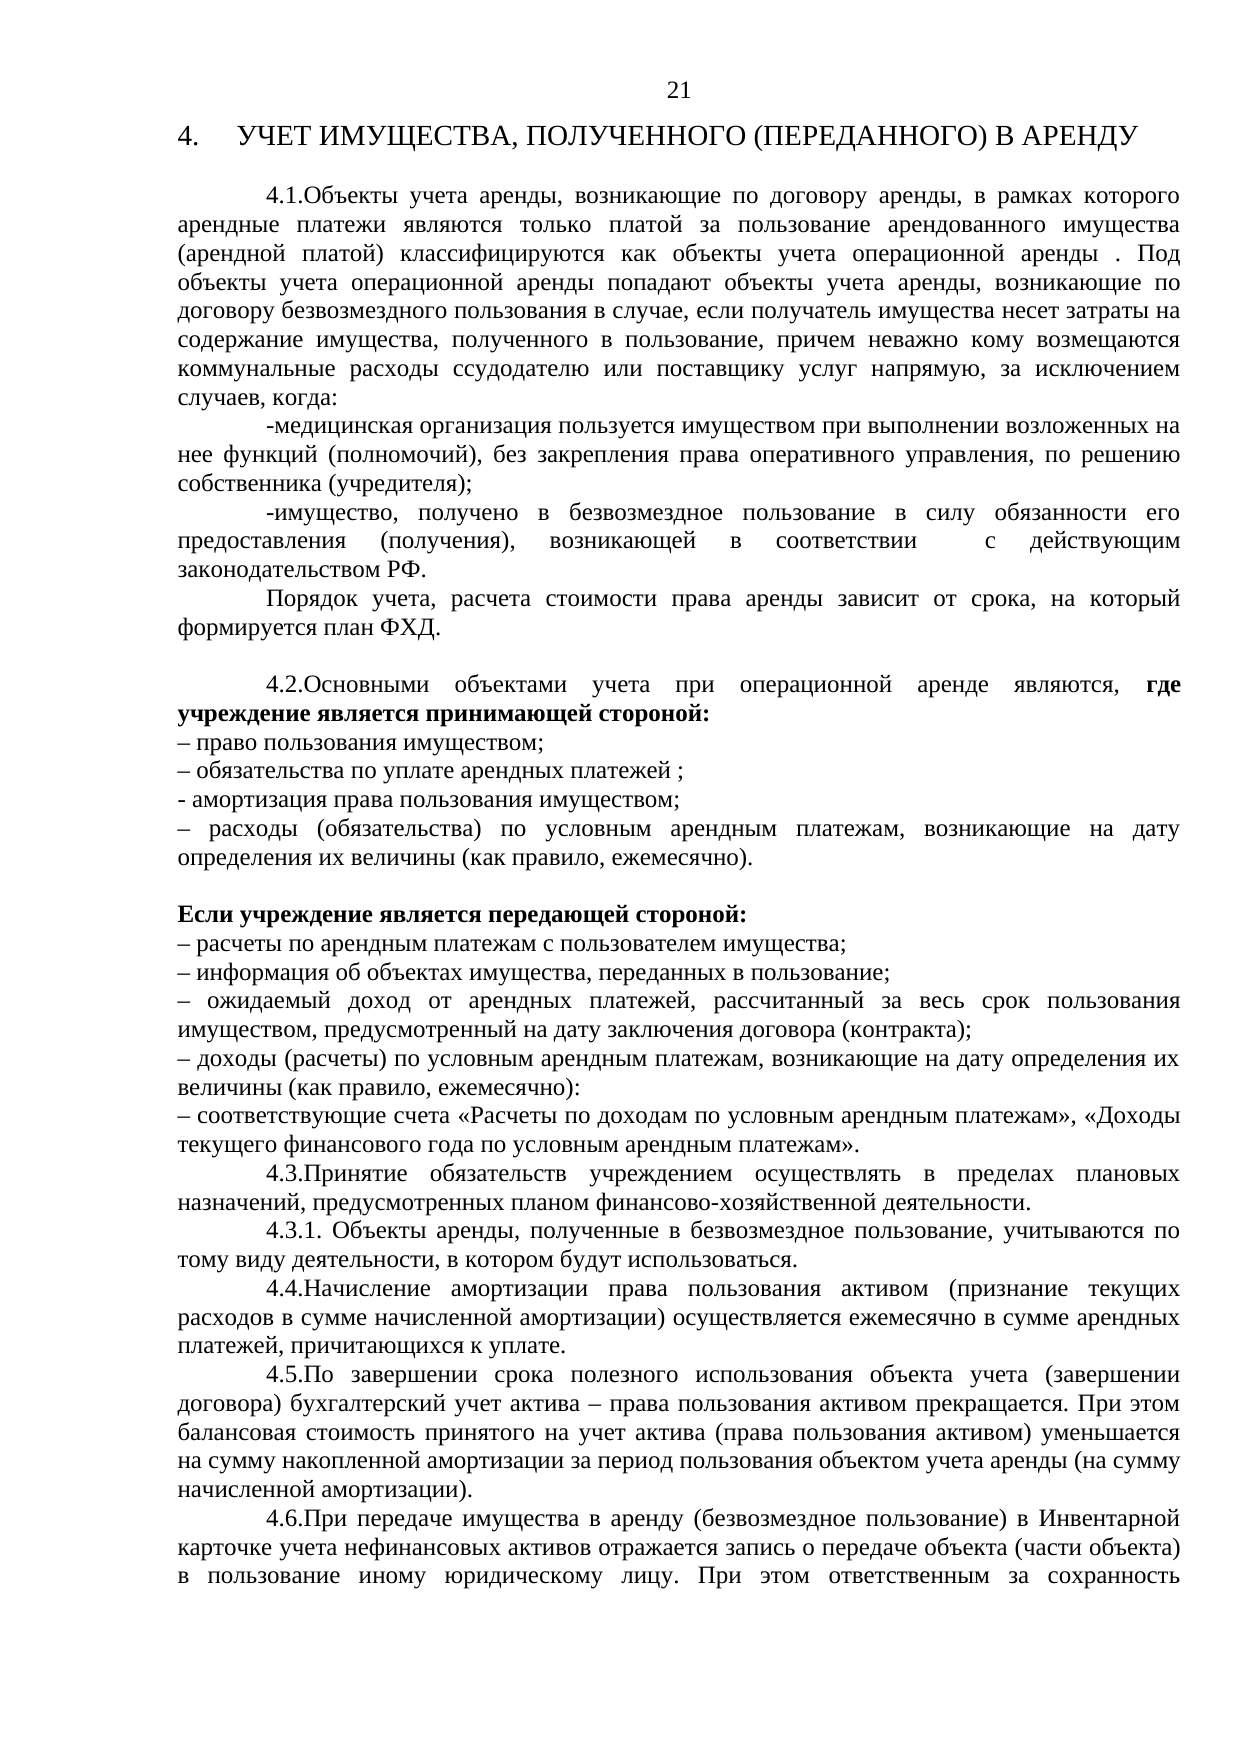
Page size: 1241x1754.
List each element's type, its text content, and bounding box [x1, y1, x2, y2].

text – информация об объектах имущества, переданных в пользование; [177, 957, 1181, 985]
list 4.4.Начисление амортизации права пользования активом (признание текущих расходов в сумме начисленной амортизации) осуществляется ежемесячно в сумме арендных платежей, причитающихся к уплате. [177, 1273, 1181, 1359]
text – ожидаемый доход от арендных платежей, рассчитанный за весь срок пользования имуществом, предусмотренный на дату заключения договора (контракта); [177, 985, 1181, 1043]
list -имущество, получено в безвозмездное пользование в силу обязанности его предоставления (получения), возникающей в соответствии с действующим законодательством РФ. [177, 497, 1181, 583]
list -медицинская организация пользуется имуществом при выполнении возложенных на нее функций (полномочий), без закрепления права оперативного управления, по решению собственника (учредителя); [177, 410, 1181, 497]
text – расходы (обязательства) по условным арендным платежам, возникающие на дату определения их величины (как правило, ежемесячно). [177, 813, 1181, 870]
list Порядок учета, расчета стоимости права аренды зависит от срока, на который формируется план ФХД. [177, 583, 1181, 640]
list – обязательства по уплате арендных платежей ; [177, 755, 1181, 784]
list 4.1.Объекты учета аренды, возникающие по договору аренды, в рамках которого арендные платежи являются только платой за пользование арендованного имущества (арендной платой) классифицируются как объекты учета операционной аренды . Под объекты учета операционной аренды попадают объекты учета аренды, возникающие по договору безвозмездного пользования в случае, если получатель имущества несет затраты на содержание имущества, полученного в пользование, причем неважно кому возмещаются коммунальные расходы ссудодателю или поставщику услуг напрямую, за исключением случаев, когда: [177, 180, 1181, 410]
subtitle 4. УЧЕТ ИМУЩЕСТВА, ПОЛУЧЕННОГО (ПЕРЕДАННОГО) В АРЕНДУ [177, 118, 1181, 152]
list – право пользования имуществом; [177, 727, 1181, 755]
list 4.2.Основными объектами учета при операционной аренде являются, где учреждение является принимающей стороной: [177, 669, 1181, 727]
text Если учреждение является передающей стороной: [177, 899, 1181, 928]
list - амортизация права пользования имуществом; [177, 784, 1181, 813]
text – доходы (расчеты) по условным арендным платежам, возникающие на дату определения их величины (как правило, ежемесячно): [177, 1043, 1181, 1100]
text – соответствующие счета «Расчеты по доходам по условным арендным платежам», «Доходы текущего финансового года по условным арендным платежам». [177, 1100, 1181, 1158]
text – расчеты по арендным платежам с пользователем имущества; [177, 928, 1181, 957]
list 4.5.По завершении срока полезного использования объекта учета (завершении договора) бухгалтерский учет актива – права пользования активом прекращается. При этом балансовая стоимость принятого на учет актива (права пользования активом) уменьшается на сумму накопленной амортизации за период пользования объектом учета аренды (на сумму начисленной амортизации). [177, 1359, 1181, 1503]
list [177, 1503, 1181, 1589]
list 4.3.1. Объекты аренды, полученные в безвозмездное пользование, учитываются по тому виду деятельности, в котором будут использоваться. [177, 1215, 1181, 1273]
list 4.3.Принятие обязательств учреждением осуществлять в пределах плановых назначений, предусмотренных планом финансово-хозяйственной деятельности. [177, 1158, 1181, 1215]
